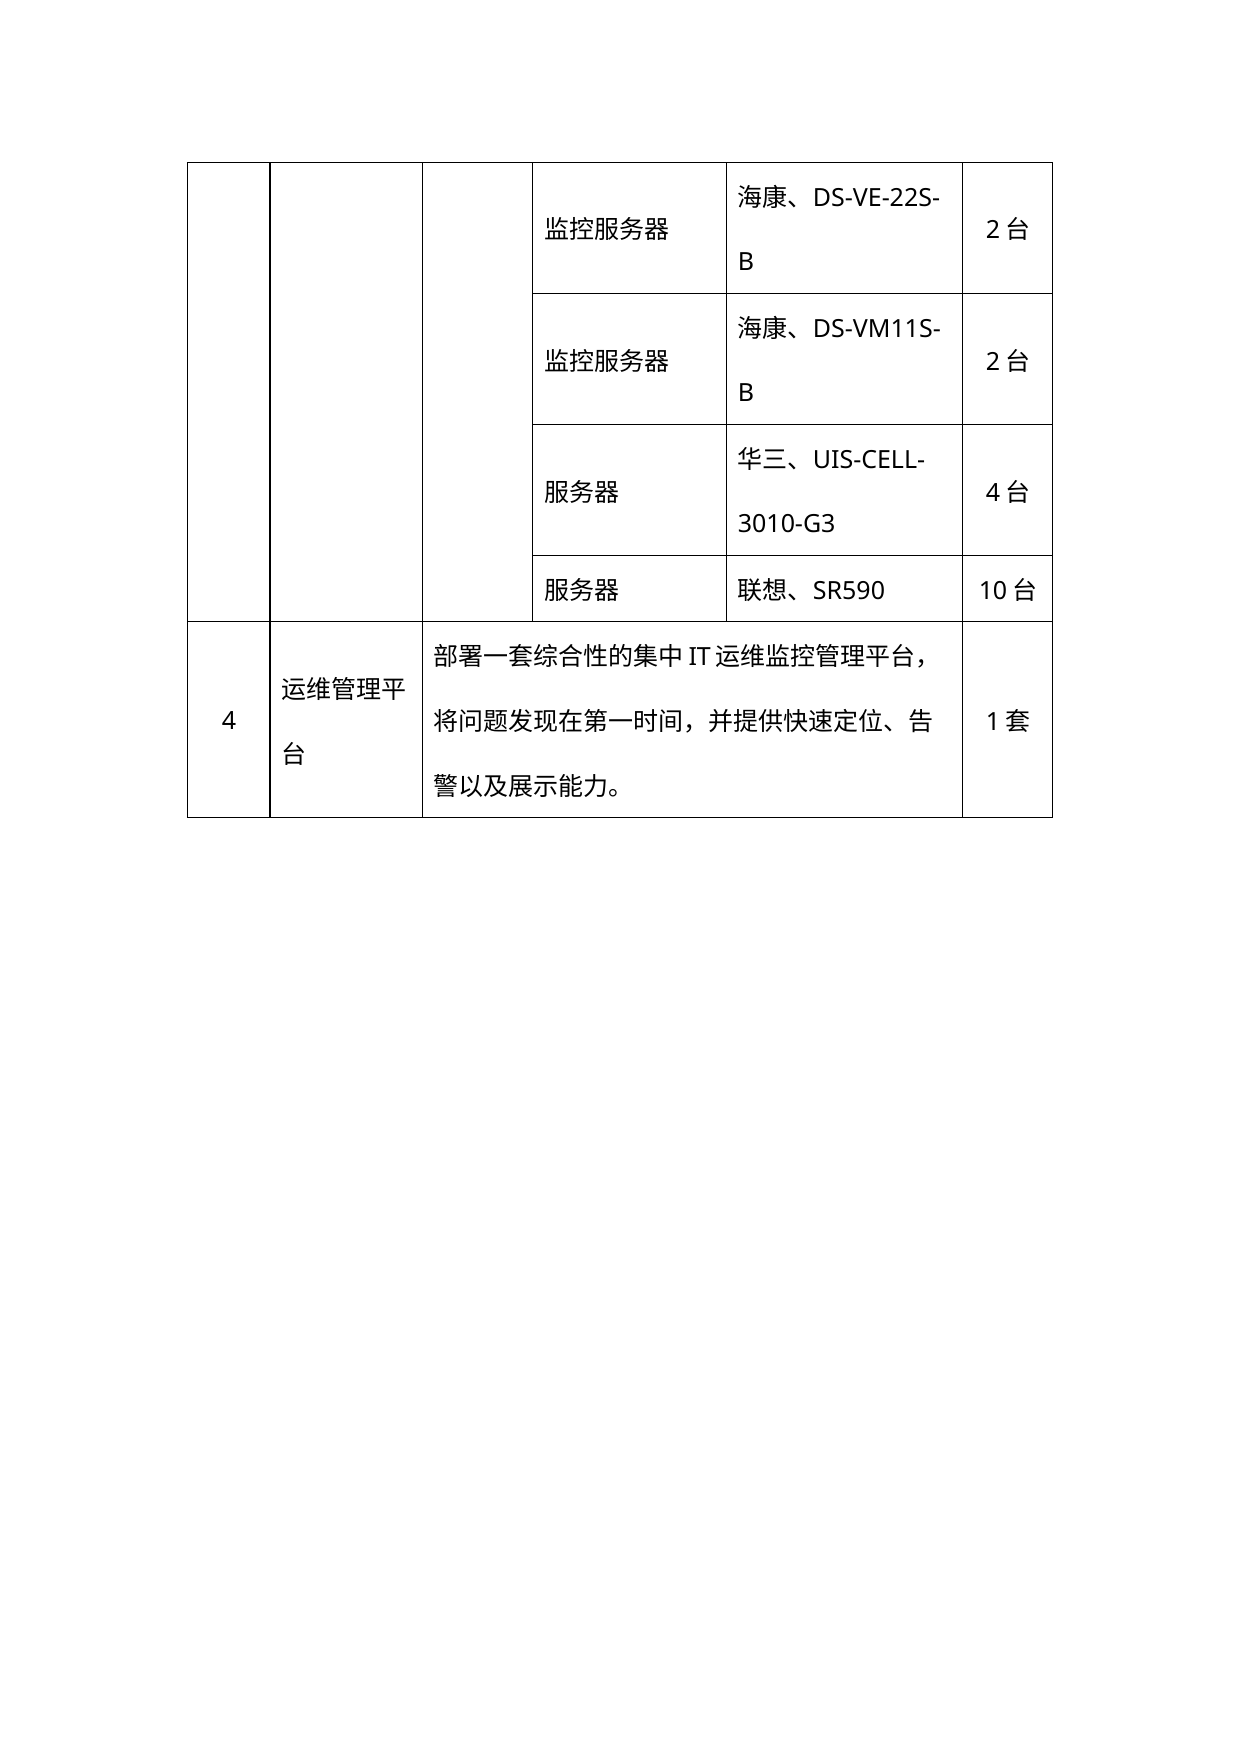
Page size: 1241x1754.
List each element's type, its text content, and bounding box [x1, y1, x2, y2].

table_cell 运维管理平台 [271, 622, 422, 817]
table_cell 1套 [963, 622, 1052, 817]
table_cell 监控服务器 [533, 294, 726, 424]
table_cell 海康、DS-VM11S-B [727, 294, 962, 424]
table_cell 海康、DS-VE-22S-B [727, 163, 962, 293]
table_cell 2台 [963, 294, 1052, 424]
table_cell 10台 [963, 556, 1052, 621]
table_cell 4台 [963, 425, 1052, 555]
table_cell 部署一套综合性的集中IT运维监控管理平台，将问题发现在第一时间，并提供快速定位、告警以及展示能力。 [423, 622, 962, 817]
table_cell 监控服务器 [533, 163, 726, 293]
table_cell 华三、UIS-CELL-3010-G3 [727, 425, 962, 555]
table_cell 服务器 [533, 556, 726, 621]
table_cell 4 [188, 622, 269, 817]
table_cell 2台 [963, 163, 1052, 293]
table_cell 联想、SR590 [727, 556, 962, 621]
table_cell 服务器 [533, 425, 726, 555]
